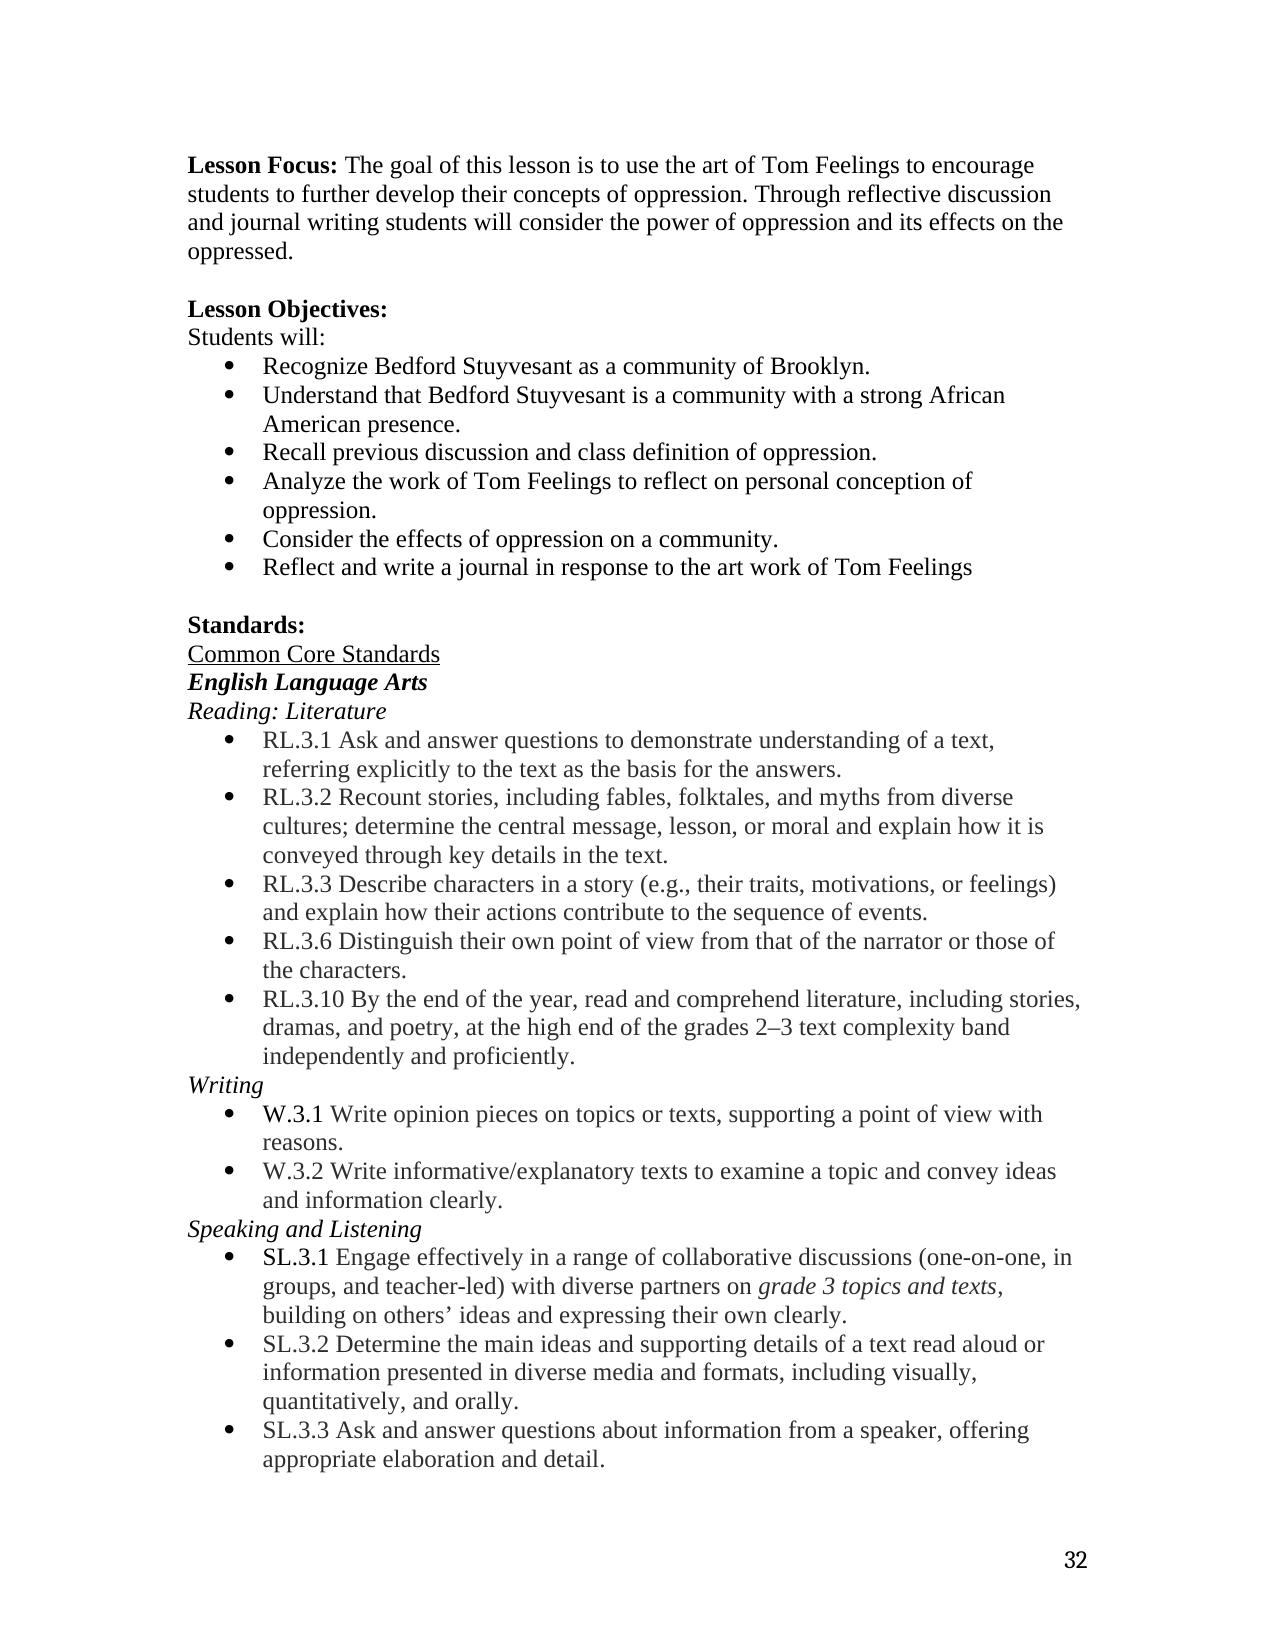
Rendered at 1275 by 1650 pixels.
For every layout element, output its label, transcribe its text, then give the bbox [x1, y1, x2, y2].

text Reading: Literature [187, 696, 1087, 725]
list W.3.1 Write opinion pieces on topics or texts, supporting a point of view with reasons. [225, 1099, 1087, 1156]
list W.3.2 Write informative/explanatory texts to examine a topic and convey ideas and information clearly. [225, 1156, 1087, 1214]
list RL.3.1 Ask and answer questions to demonstrate understanding of a text, referring explicitly to the text as the basis for the answers. [225, 725, 1087, 782]
list Understand that Bedford Stuyvesant is a community with a strong African American presence. [225, 380, 1087, 437]
text Standards: [187, 610, 1087, 639]
text Speaking and Listening [187, 1214, 1087, 1242]
list SL.3.3 Ask and answer questions about information from a speaker, offering appropriate elaboration and detail. [225, 1415, 1087, 1472]
list SL.3.2 Determine the main ideas and supporting details of a text read aloud or information presented in diverse media and formats, including visually, quantitatively, and orally. [225, 1329, 1087, 1415]
list Analyze the work of Tom Feelings to reflect on personal conception of oppression. [225, 466, 1087, 524]
text Lesson Objectives: [187, 294, 1087, 322]
text English Language Arts [187, 667, 1087, 696]
list RL.3.3 Describe characters in a story (e.g., their traits, motivations, or feelings) and explain how their actions contribute to the sequence of events. [225, 869, 1087, 926]
list RL.3.6 Distinguish their own point of view from that of the narrator or those of the characters. [225, 926, 1087, 984]
text Students will: [187, 322, 1087, 351]
list Recognize Bedford Stuyvesant as a community of Brooklyn. [225, 351, 1087, 380]
list Recall previous discussion and class definition of oppression. [225, 437, 1087, 466]
list SL.3.1 Engage effectively in a range of collaborative discussions (one-on-one, in groups, and teacher-led) with diverse partners on grade 3 topics and texts, building on others’ ideas and expressing their own clearly. [225, 1242, 1087, 1329]
text Lesson Focus: The goal of this lesson is to use the art of Tom Feelings to encourage students to further develop their concepts of oppression. Through reflective discussion and journal writing students will consider the power of oppression and its effects on the oppressed. [187, 150, 1087, 265]
text Common Core Standards [187, 639, 1087, 667]
list Reflect and write a journal in response to the art work of Tom Feelings [225, 552, 1087, 581]
list RL.3.2 Recount stories, including fables, folktales, and myths from diverse cultures; determine the central message, lesson, or moral and explain how it is conveyed through key details in the text. [225, 782, 1087, 869]
list RL.3.10 By the end of the year, read and comprehend literature, including stories, dramas, and poetry, at the high end of the grades 2–3 text complexity band independently and proficiently. [225, 984, 1087, 1070]
text Writing [187, 1070, 1087, 1099]
list Consider the effects of oppression on a community. [225, 524, 1087, 552]
